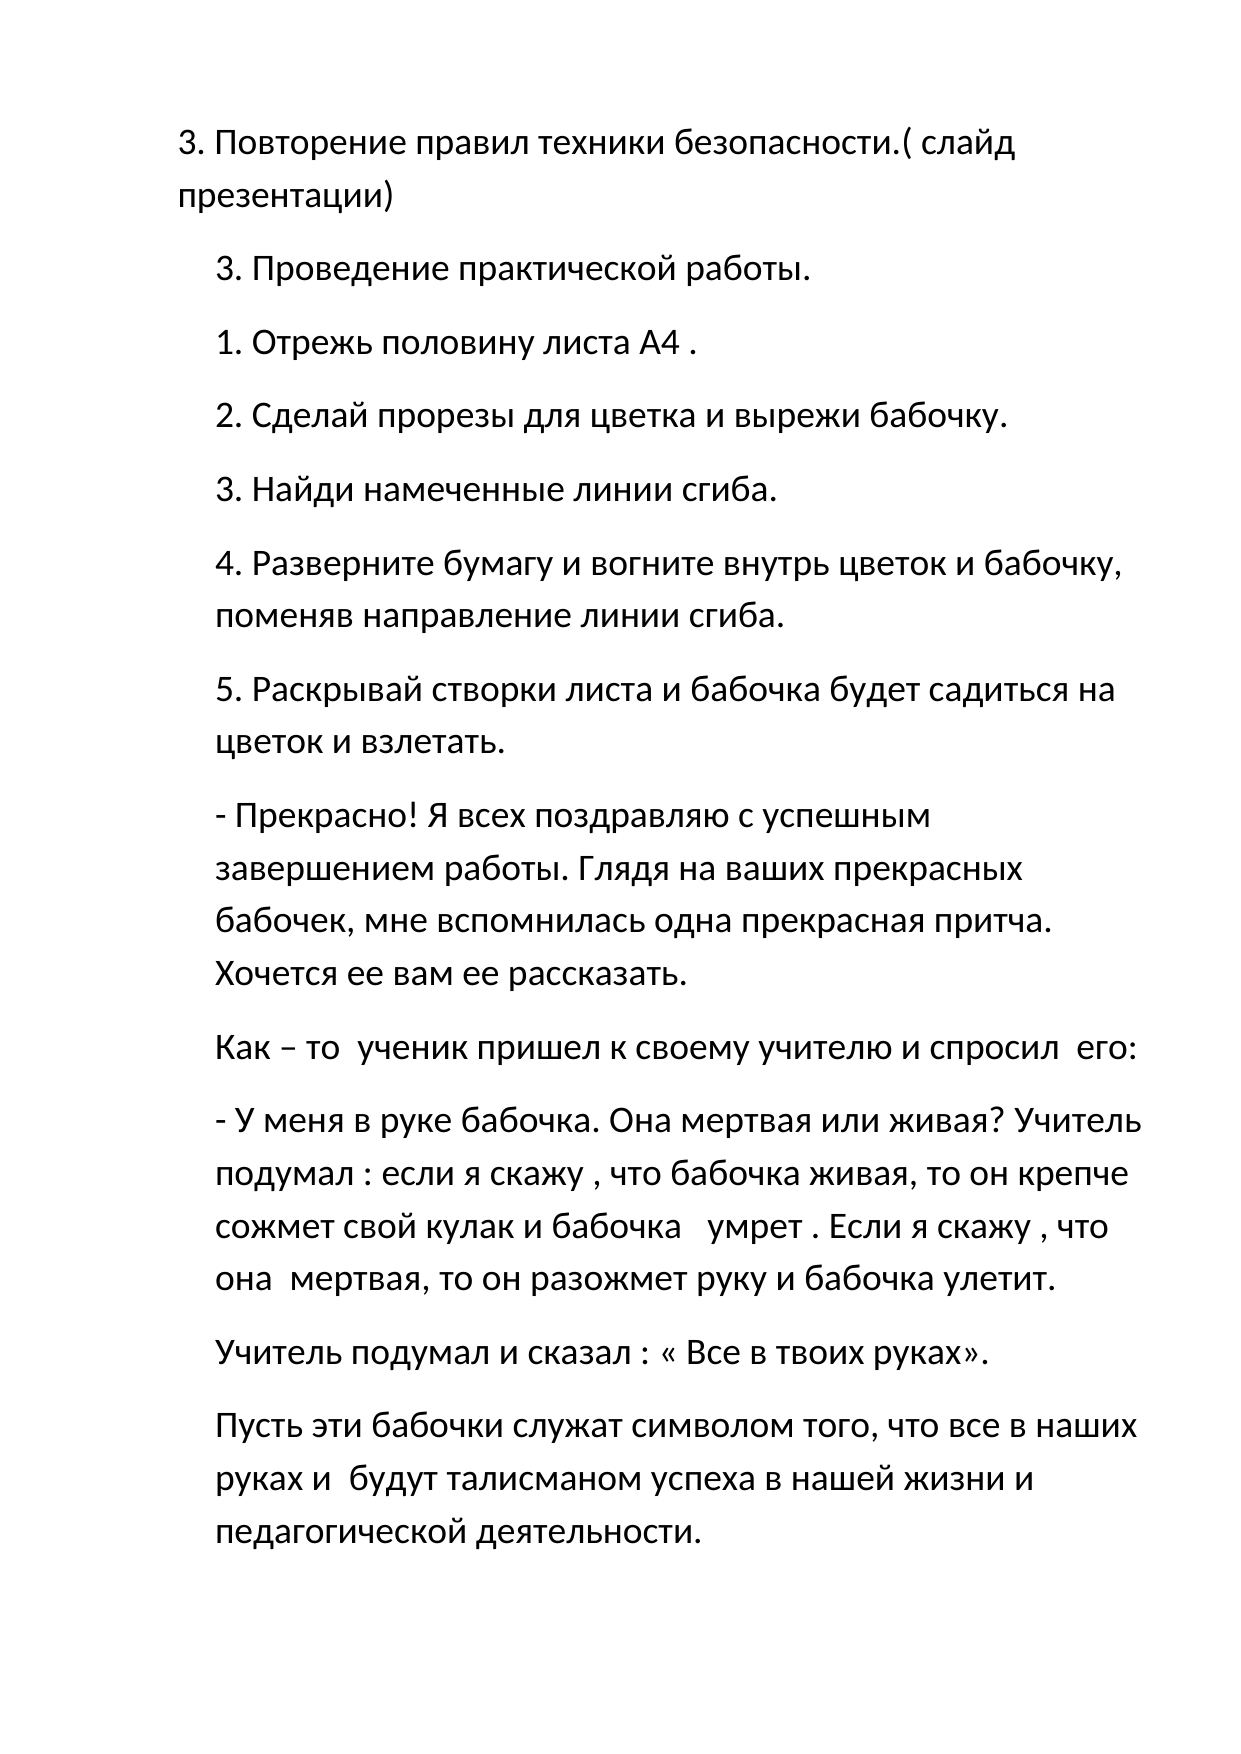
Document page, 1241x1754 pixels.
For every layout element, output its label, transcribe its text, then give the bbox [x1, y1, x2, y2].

text - У меня в руке бабочка. Она мертвая или живая? Учитель подумал : если я скажу , что бабочка живая, то он крепче сожмет свой кулак и бабочка умрет . Если я скажу , что она мертвая, то он разожмет руку и бабочка улетит. [215, 1096, 1152, 1300]
text 4. Разверните бумагу и вогните внутрь цветок и бабочку, поменяв направление линии сгиба. [215, 538, 1152, 637]
text 3. Повторение правил техники безопасности.( слайд презентации) [177, 118, 1152, 217]
text Пусть эти бабочки служат символом того, что все в наших руках и будут талисманом успеха в нашей жизни и педагогической деятельности. [215, 1401, 1152, 1553]
text - Прекрасно! Я всех поздравляю с успешным завершением работы. Глядя на ваших прекрасных бабочек, мне вспомнилась одна прекрасная притча. Хочется ее вам ее рассказать. [215, 791, 1152, 995]
text 2. Сделай прорезы для цветка и вырежи бабочку. [215, 391, 1152, 437]
text Как – то ученик пришел к своему учителю и спросил его: [215, 1023, 1152, 1068]
text Учитель подумал и сказал : « Все в твоих руках». [215, 1328, 1152, 1374]
text 5. Раскрывай створки листа и бабочка будет садиться на цветок и взлетать. [215, 665, 1152, 763]
text 3. Проведение практической работы. [215, 244, 1152, 290]
text 1. Отрежь половину листа А4 . [215, 318, 1152, 364]
text 3. Найди намеченные линии сгиба. [215, 465, 1152, 511]
